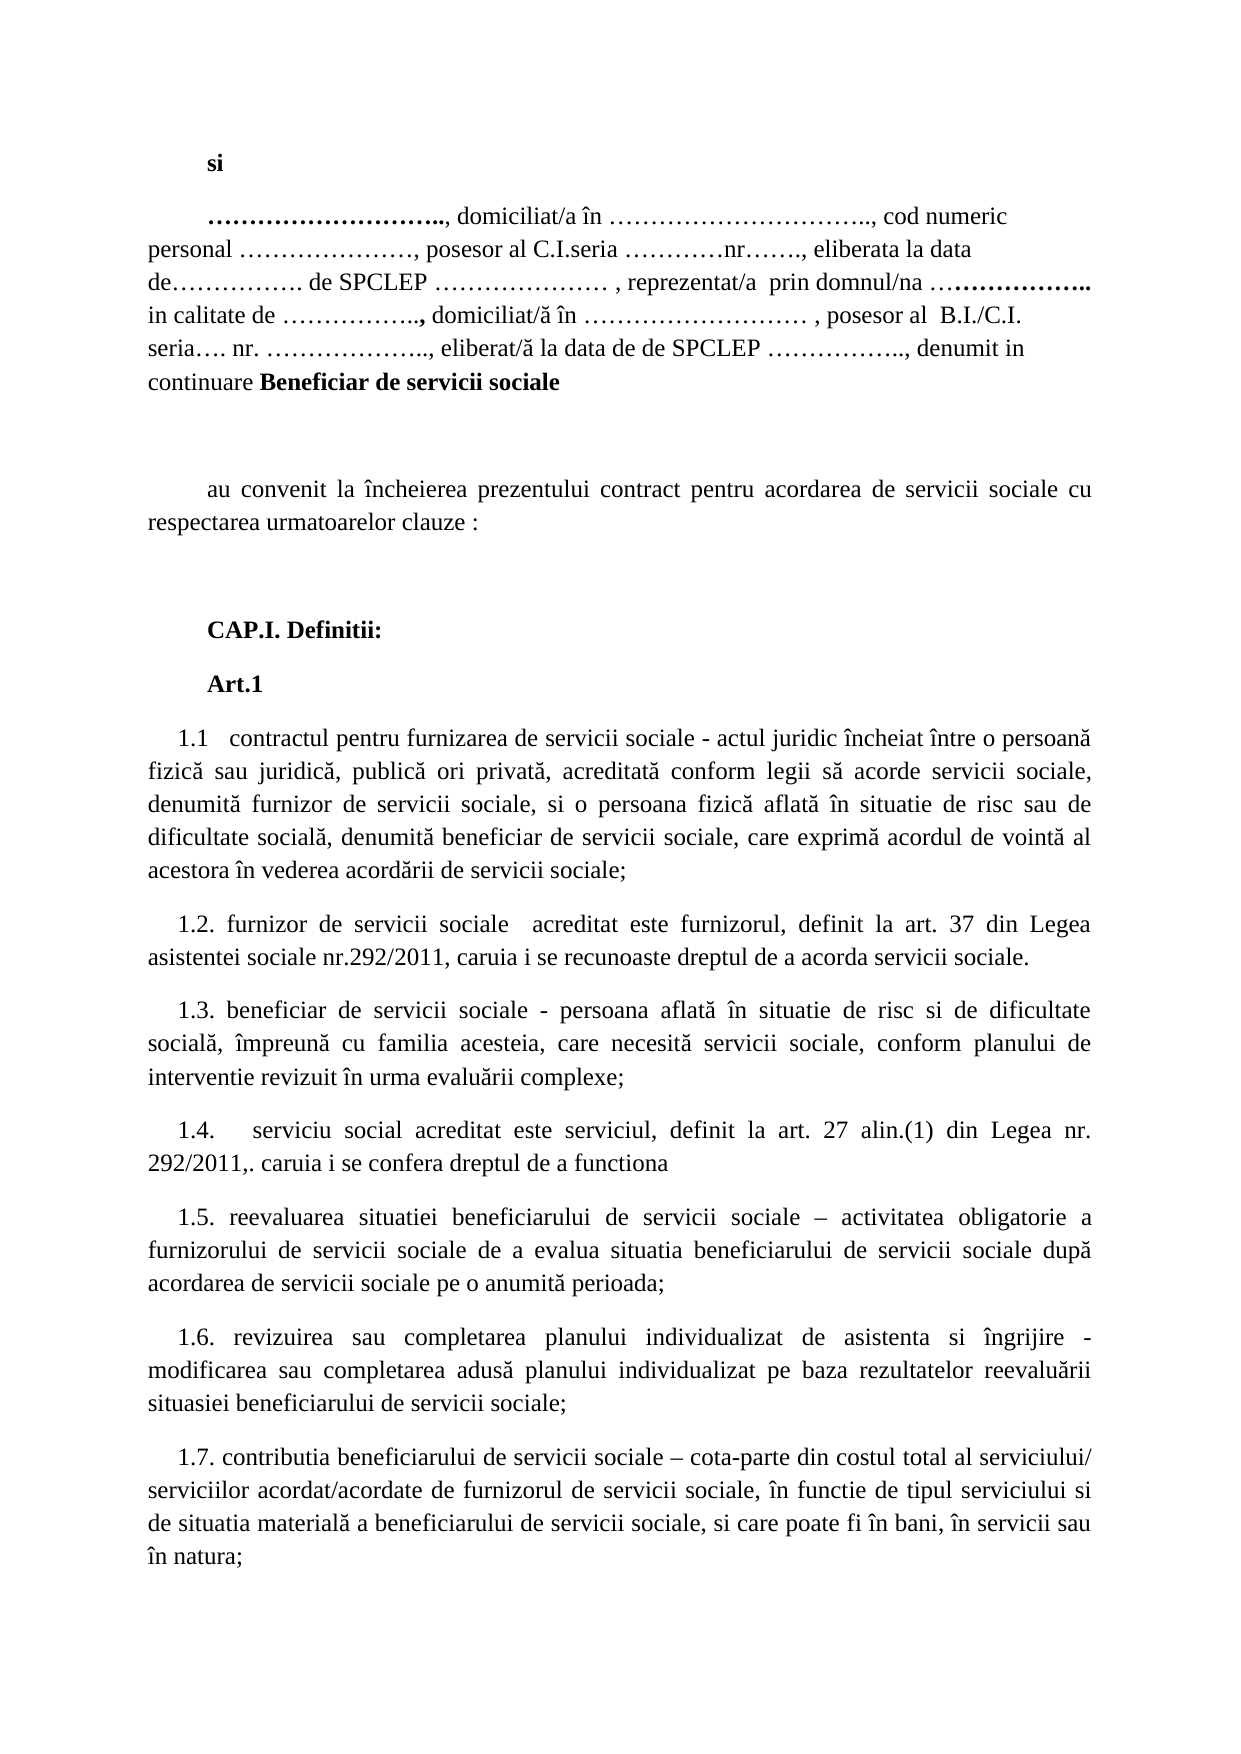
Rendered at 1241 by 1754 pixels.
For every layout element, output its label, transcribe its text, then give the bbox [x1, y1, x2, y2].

text CAP.I. Definitii: [207, 768, 1093, 797]
text 1.2. furnizor de servicii sociale acreditat este furnizorul, definit la art. 37 din Legea asistentei sociale nr.292/2011, caruia i se recunoaste dreptul de a acorda servicii sociale. [148, 1062, 1093, 1123]
text au convenit la încheierea prezentului contract pentru acordarea de servicii sociale cu respectarea urmatoarelor clauze : [148, 627, 1093, 689]
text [148, 148, 1093, 275]
text 1.5. reevaluarea situatiei beneficiarului de servicii sociale – activitatea obligatorie a furnizorului de servicii sociale de a evalua situatia beneficiarului de servicii sociale după acordarea de servicii sociale pe o anumită perioada; [148, 1355, 1093, 1450]
text ……………………….., domiciliat/a în ………………………….., cod numeric personal …………………, posesor al C.I.seria …………nr……., eliberata la data de……………. de SPCLEP ………………… , reprezentat/a prin domnul/na ……………….. in calitate de …………….., domiciliat/ă în ……………………… , posesor al B.I./C.I. seria…. nr. ……………….., eliberat/ă la data de de SPCLEP …………….., denumit in continuare Beneficiar de servicii sociale [148, 354, 1093, 548]
text 1.1 contractul pentru furnizarea de servicii sociale - actul juridic încheiat între o persoană fizică sau juridică, publică ori privată, acreditată conform legii să acorde servicii sociale, denumită furnizor de servicii sociale, si o persoana fizică aflată în situatie de risc sau de dificultate socială, denumită beneficiar de servicii sociale, care exprimă acordul de vointă al acestora în vederea acordării de servicii sociale; [148, 876, 1093, 1036]
text si [207, 301, 1093, 329]
text 1.6. revizuirea sau completarea planului individualizat de asistenta si îngrijire - modificarea sau completarea adusă planului individualizat pe baza rezultatelor reevaluării situasiei beneficiarului de servicii sociale; [148, 1475, 1093, 1570]
text 1.4. serviciu social acreditat este serviciul, definit la art. 27 alin.(1) din Legea nr. 292/2011,. caruia i se confera dreptul de a functiona [148, 1268, 1093, 1330]
text Art.1 [207, 822, 1093, 851]
text 1.3. beneficiar de servicii sociale - persoana aflată în situatie de risc si de dificultate socială, împreună cu familia acesteia, care necesită servicii sociale, conform planului de interventie revizuit în urma evaluării complexe; [148, 1148, 1093, 1243]
